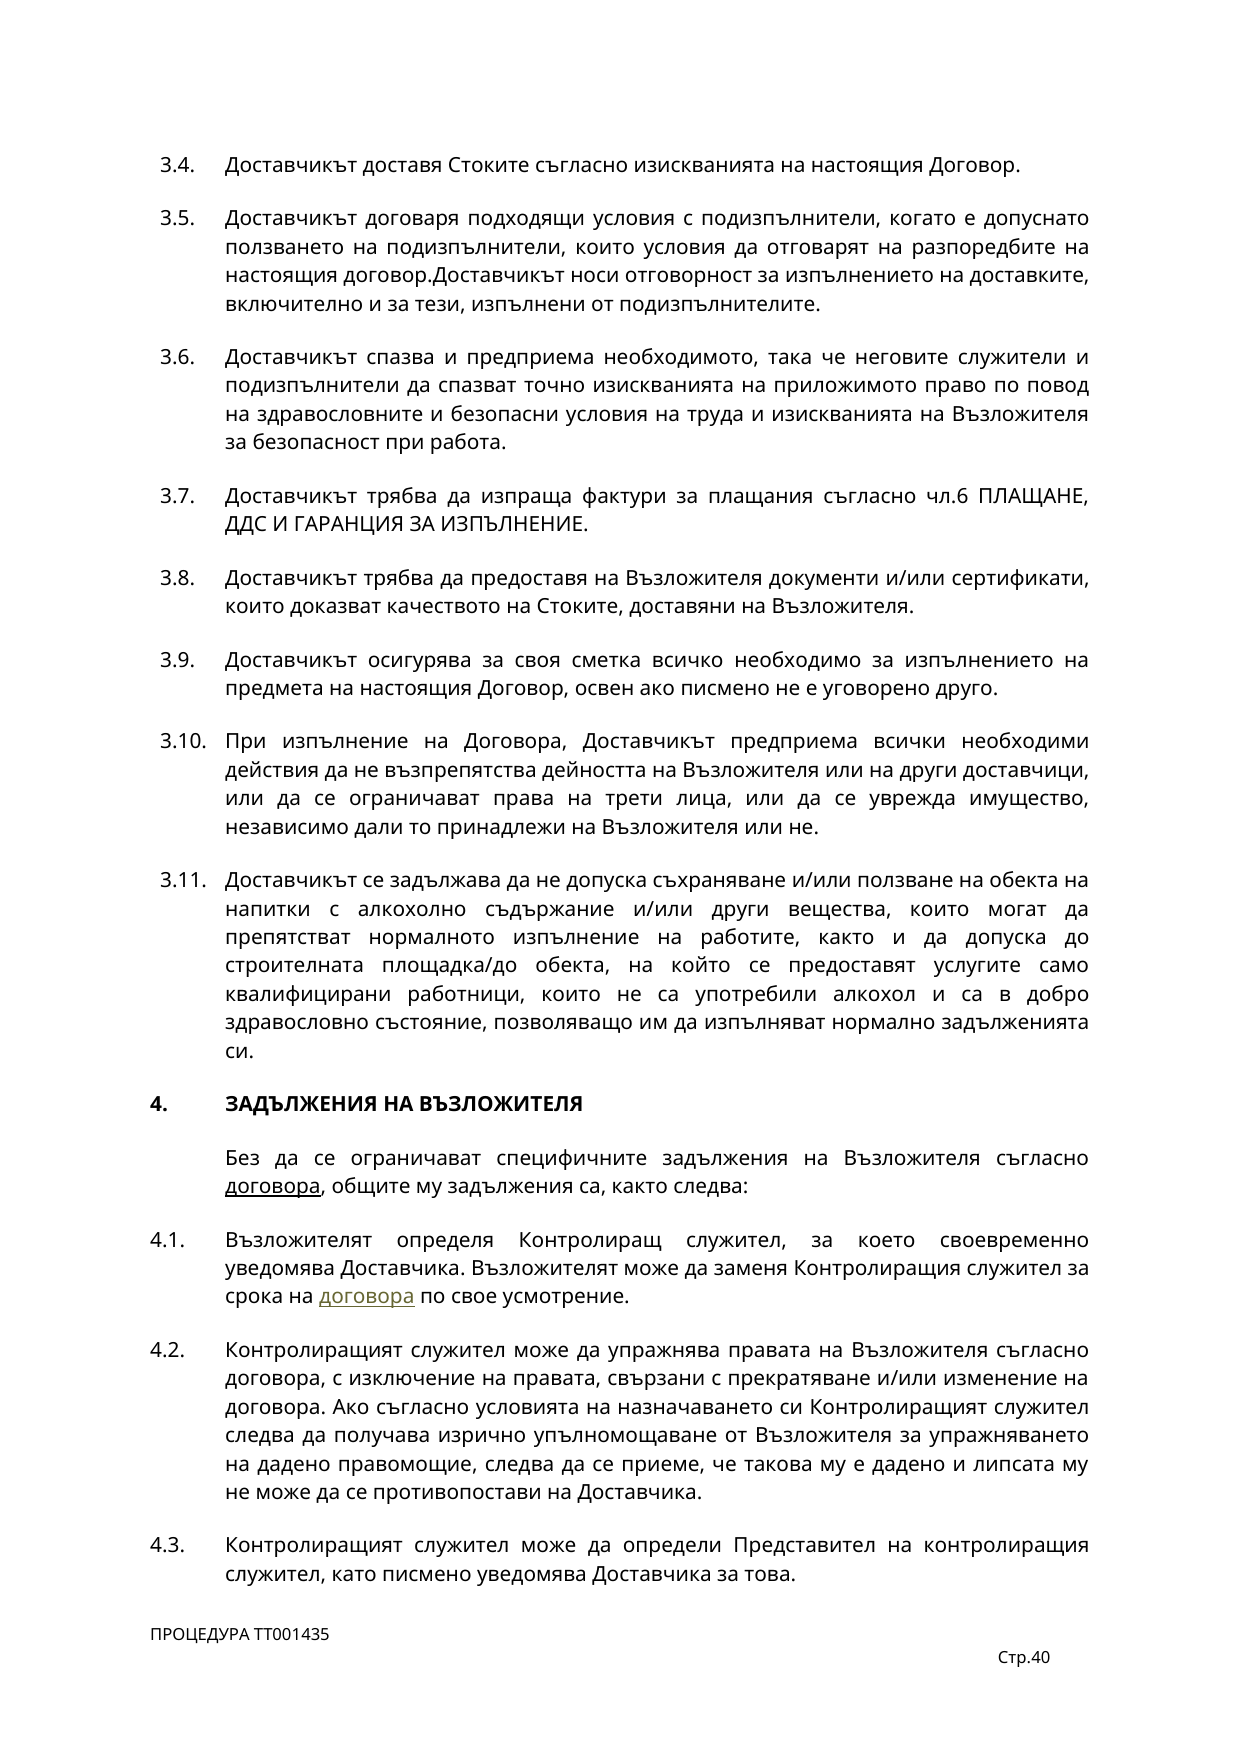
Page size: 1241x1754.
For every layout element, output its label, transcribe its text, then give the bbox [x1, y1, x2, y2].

list ЗАДЪЛЖЕНИЯ НА ВЪЗЛОЖИТЕЛЯ [150, 1089, 1090, 1118]
list Доставчикът трябва да изпраща фактури за плащания съгласно чл.6 ПЛАЩАНЕ, ДДС И ГАРАНЦИЯ ЗА ИЗПЪЛНЕНИЕ. [160, 481, 1090, 538]
text Без да се ограничават специфичните задължения на Възложителя съгласно договора, общите му задължения са, както следва: [225, 1143, 1090, 1200]
list Доставчикът доставя Стоките съгласно изискванията на настоящия Договор. [160, 150, 1090, 178]
list Доставчикът осигурява за своя сметка всичко необходимо за изпълнението на предмета на настоящия Договор, освен ако писмено не е уговорено друго. [160, 645, 1090, 702]
list Контролиращият служител може да упражнява правата на Възложителя съгласно договора, с изключение на правата, свързани с прекратяване и/или изменение на договора. Ако съгласно условията на назначаването си Контролиращият служител следва да получава изрично упълномощаване от Възложителя за упражняването на дадено правомощие, следва да се приеме, че такова му е дадено и липсата му не може да се противопостави на Доставчика. [150, 1335, 1090, 1506]
list Доставчикът трябва да предоставя на Възложителя документи и/или сертификати, които доказват качеството на Стоките, доставяни на Възложителя. [160, 563, 1090, 620]
list Възложителят определя Контролиращ служител, за което своевременно уведомява Доставчика. Възложителят може да заменя Контролиращия служител за срока на договора по свое усмотрение. [150, 1225, 1090, 1310]
list Контролиращият служител може да определи Представител на контролиращия служител, като писмено уведомява Доставчика за това. [150, 1531, 1090, 1587]
list Доставчикът договаря подходящи условия с подизпълнители, когато е допуснато ползването на подизпълнители, които условия да отговарят на разпоредбите на настоящия договор.Доставчикът носи отговорност за изпълнението на доставките, включително и за тези, изпълнени от подизпълнителите. [160, 203, 1090, 317]
list Доставчикът се задължава да не допуска съхраняване и/или ползване на обекта на напитки с алкохолно съдържание и/или други вещества, които могат да препятстват нормалното изпълнение на работите, както и да допуска до строителната площадка/до обекта, на който се предоставят услугите само квалифицирани работници, които не са употребили алкохол и са в добро здравословно състояние, позволяващо им да изпълняват нормално задълженията си. [160, 865, 1090, 1064]
list При изпълнение на Договора, Доставчикът предприема всички необходими действия да не възпрепятства дейността на Възложителя или на други доставчици, или да се ограничават права на трети лица, или да се уврежда имущество, независимо дали то принадлежи на Възложителя или не. [160, 727, 1090, 840]
list Доставчикът спазва и предприема необходимото, така че неговите служители и подизпълнители да спазват точно изискванията на приложимото право по повод на здравословните и безопасни условия на труда и изискванията на Възложителя за безопасност при работа. [160, 342, 1090, 456]
